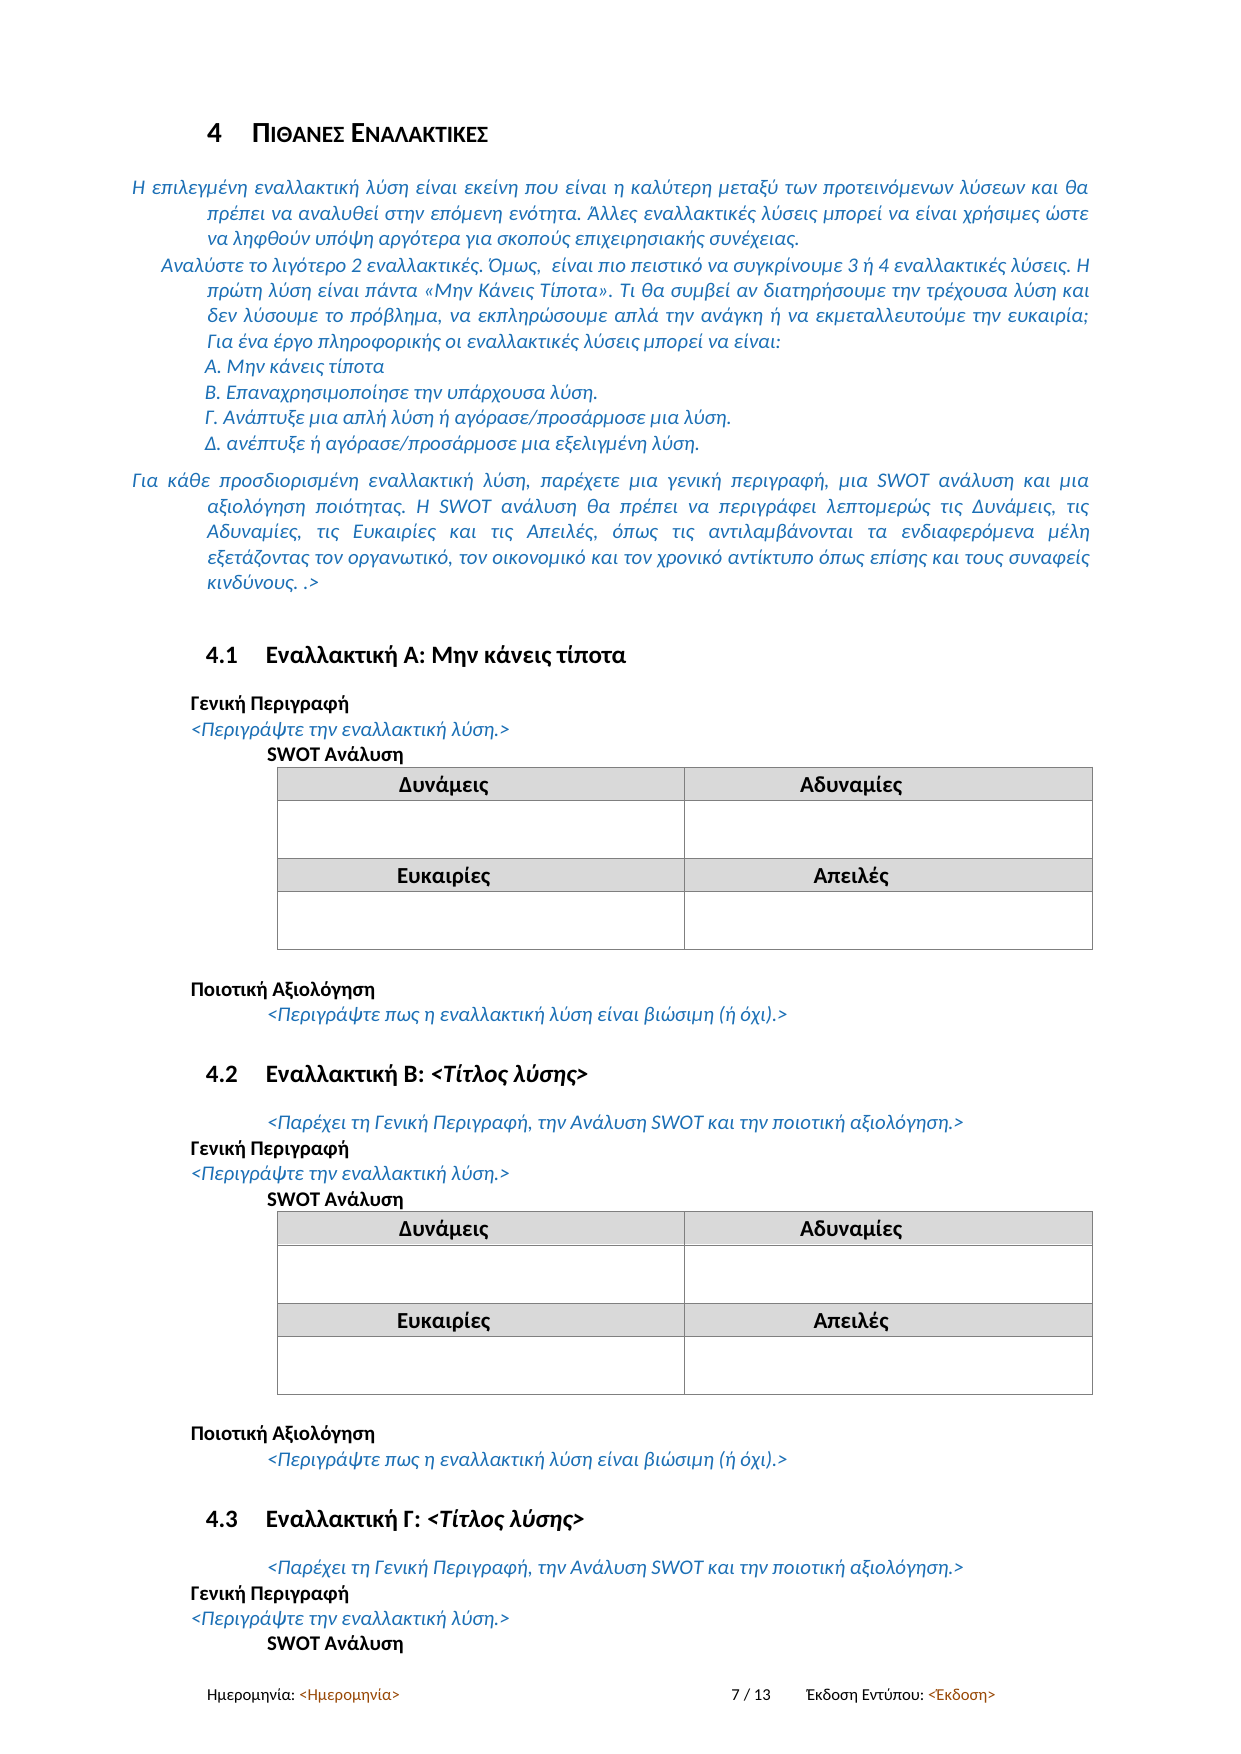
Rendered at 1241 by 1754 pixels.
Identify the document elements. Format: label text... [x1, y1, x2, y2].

table_cell [685, 1337, 1092, 1394]
table_header Αδυναμίες [685, 1212, 1092, 1244]
table_cell [278, 1246, 684, 1303]
table_cell [278, 801, 684, 858]
subtitle Πιθανές Εναλακτικες [207, 114, 1093, 149]
text Για κάθε προσδιορισμένη εναλλακτική λύση, παρέχετε μια γενική περιγραφή, μια SWOT ανάλυση και μια αξιολόγηση ποιότητας. Η SWOT ανάλυση θα πρέπει να περιγράφει λεπτομερώς τις Δυνάμεις, τις Αδυναμίες, τις Ευκαιρίες και τις Απειλές, όπως τις αντιλαμβάνονται τα ενδιαφερόμενα μέλη εξετάζοντας τον οργανωτικό, τον οικονομικό και τον χρονικό αντίκτυπο όπως επίσης και τους συναφείς κινδύνους. .> [132, 468, 1093, 595]
text <Περιγράψτε την εναλλακτική λύση.> [191, 1160, 1093, 1186]
text <Παρέχει τη Γενική Περιγραφή, την Ανάλυση SWOT και την ποιοτική αξιολόγηση.> [207, 1554, 1093, 1580]
text SWOT Ανάλυση [207, 741, 1093, 767]
text Γενική Περιγραφή [191, 1135, 1093, 1160]
text <Παρέχει τη Γενική Περιγραφή, την Ανάλυση SWOT και την ποιοτική αξιολόγηση.> [207, 1109, 1093, 1135]
text Γενική Περιγραφή [191, 690, 1093, 716]
table_cell Απειλές [685, 859, 1092, 891]
text <Περιγράψτε πως η εναλλακτική λύση είναι βιώσιμη (ή όχι).> [207, 1001, 1093, 1027]
table_cell [685, 892, 1092, 949]
text Γ. Ανάπτυξε μια απλή λύση ή αγόρασε/προσάρμοσε μια λύση. [204, 404, 1093, 430]
table_header Δυνάμεις [278, 768, 684, 800]
subtitle Εναλλακτική A: Μην κάνεις τίποτα [206, 639, 1093, 669]
text Γενική Περιγραφή [191, 1580, 1093, 1605]
table_header Δυνάμεις [278, 1212, 684, 1244]
text <Περιγράψτε την εναλλακτική λύση.> [191, 1605, 1093, 1631]
text SWOT Ανάλυση [207, 1186, 1093, 1211]
text Β. Επαναχρησιμοποίησε την υπάρχουσα λύση. [204, 379, 1093, 404]
table_cell Απειλές [685, 1304, 1092, 1336]
text SWOT Ανάλυση [207, 1631, 1093, 1656]
text Ποιοτική Αξιολόγηση [191, 976, 1093, 1001]
table_cell Ευκαιρίες [278, 859, 684, 891]
text <Περιγράψτε πως η εναλλακτική λύση είναι βιώσιμη (ή όχι).> [207, 1446, 1093, 1471]
table_cell [278, 1337, 684, 1394]
table_cell [685, 1246, 1092, 1303]
text Αναλύστε το λιγότερο 2 εναλλακτικές. Όμως, είναι πιο πειστικό να συγκρίνουμε 3 ή 4 εναλλακτικές λύσεις. Η πρώτη λύση είναι πάντα «Μην Κάνεις Τίποτα». Τι θα συμβεί αν διατηρήσουμε την τρέχουσα λύση και δεν λύσουμε το πρόβλημα, να εκπληρώσουμε απλά την ανάγκη ή να εκμεταλλευτούμε την ευκαιρία; Για ένα έργο πληροφορικής οι εναλλακτικές λύσεις μπορεί να είναι: [132, 251, 1093, 353]
text Α. Μην κάνεις τίποτα [204, 353, 1093, 379]
text Δ. ανέπτυξε ή αγόρασε/προσάρμοσε μια εξελιγμένη λύση. [204, 430, 1093, 455]
subtitle Εναλλακτική B: <Τίτλος λύσης> [206, 1058, 1093, 1089]
text Ποιοτική Αξιολόγηση [191, 1420, 1093, 1446]
table_cell Ευκαιρίες [278, 1304, 684, 1336]
table_header Αδυναμίες [685, 768, 1092, 800]
text <Περιγράψτε την εναλλακτική λύση.> [191, 716, 1093, 741]
table_cell [278, 892, 684, 949]
table_cell [685, 801, 1092, 858]
subtitle Εναλλακτική Γ: <Τίτλος λύσης> [206, 1503, 1093, 1533]
